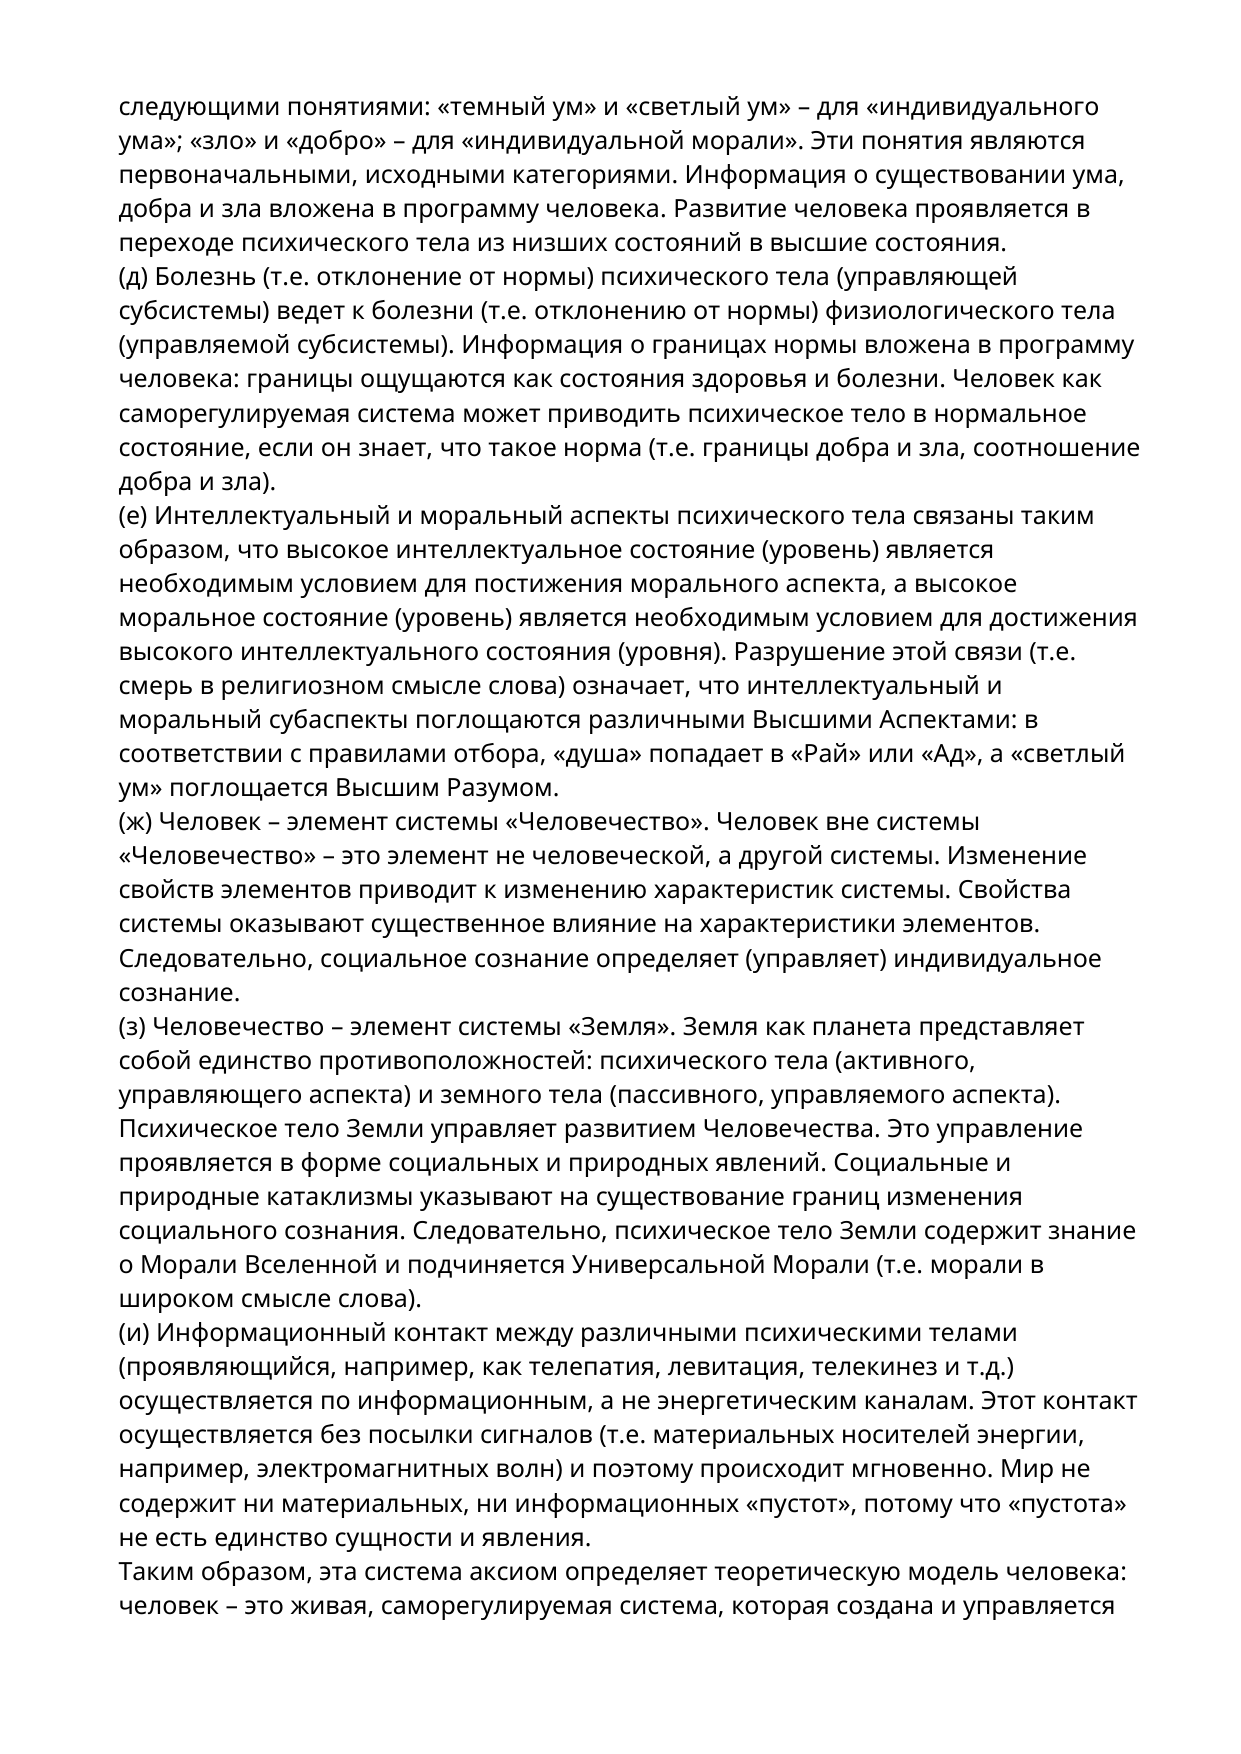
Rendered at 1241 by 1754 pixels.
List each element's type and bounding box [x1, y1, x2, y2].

text [118, 89, 1152, 1621]
